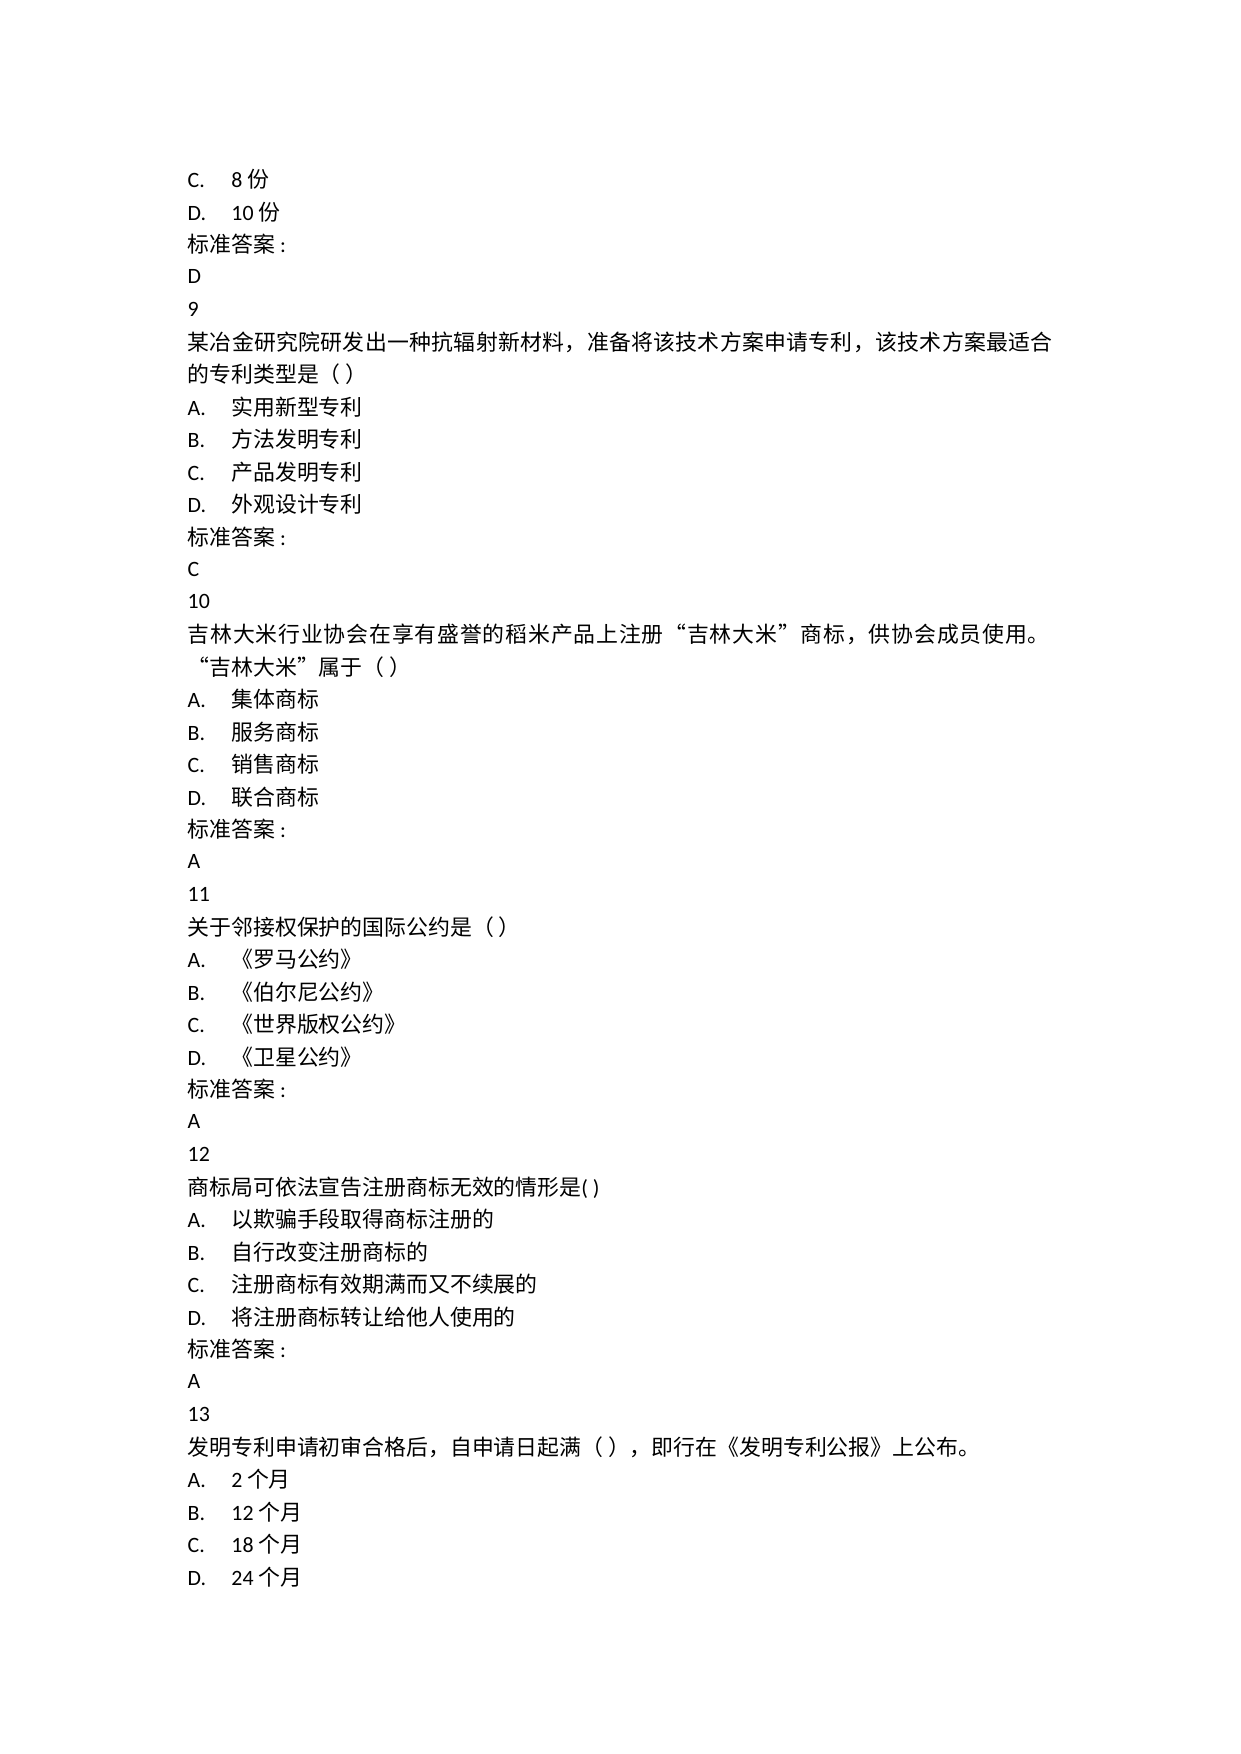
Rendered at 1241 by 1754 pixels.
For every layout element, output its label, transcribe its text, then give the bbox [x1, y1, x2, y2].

text B. 方法发明专利 [187, 422, 1053, 454]
text A. 实用新型专利 [187, 389, 1053, 422]
text A. 集体商标 [187, 682, 1053, 714]
text D [187, 259, 1053, 292]
text D. 《卫星公约》 [187, 1039, 1053, 1072]
text 12 [187, 1137, 1053, 1169]
text C. 《世界版权公约》 [187, 1007, 1053, 1039]
text 标准答案 : [187, 1332, 1053, 1364]
text B. 自行改变注册商标的 [187, 1234, 1053, 1267]
text A. 以欺骗手段取得商标注册的 [187, 1202, 1053, 1234]
text D. 24个月 [187, 1559, 1053, 1592]
text C. 销售商标 [187, 747, 1053, 779]
text 标准答案 : [187, 1072, 1053, 1104]
text 标准答案 : [187, 519, 1053, 552]
text 标准答案 : [187, 227, 1053, 259]
text A. 2个月 [187, 1462, 1053, 1494]
text C. 8份 [187, 162, 1053, 194]
text C. 18个月 [187, 1527, 1053, 1559]
text A [187, 844, 1053, 877]
text D. 10份 [187, 194, 1053, 227]
text D. 联合商标 [187, 779, 1053, 812]
text D. 外观设计专利 [187, 487, 1053, 519]
text B. 《伯尔尼公约》 [187, 974, 1053, 1007]
text 标准答案 : [187, 812, 1053, 844]
text 商标局可依法宣告注册商标无效的情形是( ) [187, 1169, 1053, 1202]
text 9 [187, 292, 1053, 324]
text B. 服务商标 [187, 714, 1053, 747]
text 发明专利申请初审合格后，自申请日起满（ ），即行在《发明专利公报》上公布。 [187, 1429, 1053, 1462]
text 吉林大米行业协会在享有盛誉的稻米产品上注册“吉林大米”商标，供协会成员使用。“吉林大米”属于（ ） [187, 617, 1053, 682]
text C. 产品发明专利 [187, 454, 1053, 487]
text A [187, 1364, 1053, 1397]
text 某冶金研究院研发出一种抗辐射新材料，准备将该技术方案申请专利，该技术方案最适合的专利类型是（ ） [187, 324, 1053, 389]
text C. 注册商标有效期满而又不续展的 [187, 1267, 1053, 1299]
text C [187, 552, 1053, 584]
text 关于邻接权保护的国际公约是（ ） [187, 909, 1053, 942]
text 10 [187, 584, 1053, 617]
text 11 [187, 877, 1053, 909]
text A [187, 1104, 1053, 1137]
text B. 12个月 [187, 1494, 1053, 1527]
text 13 [187, 1397, 1053, 1429]
text D. 将注册商标转让给他人使用的 [187, 1299, 1053, 1332]
text A. 《罗马公约》 [187, 942, 1053, 974]
